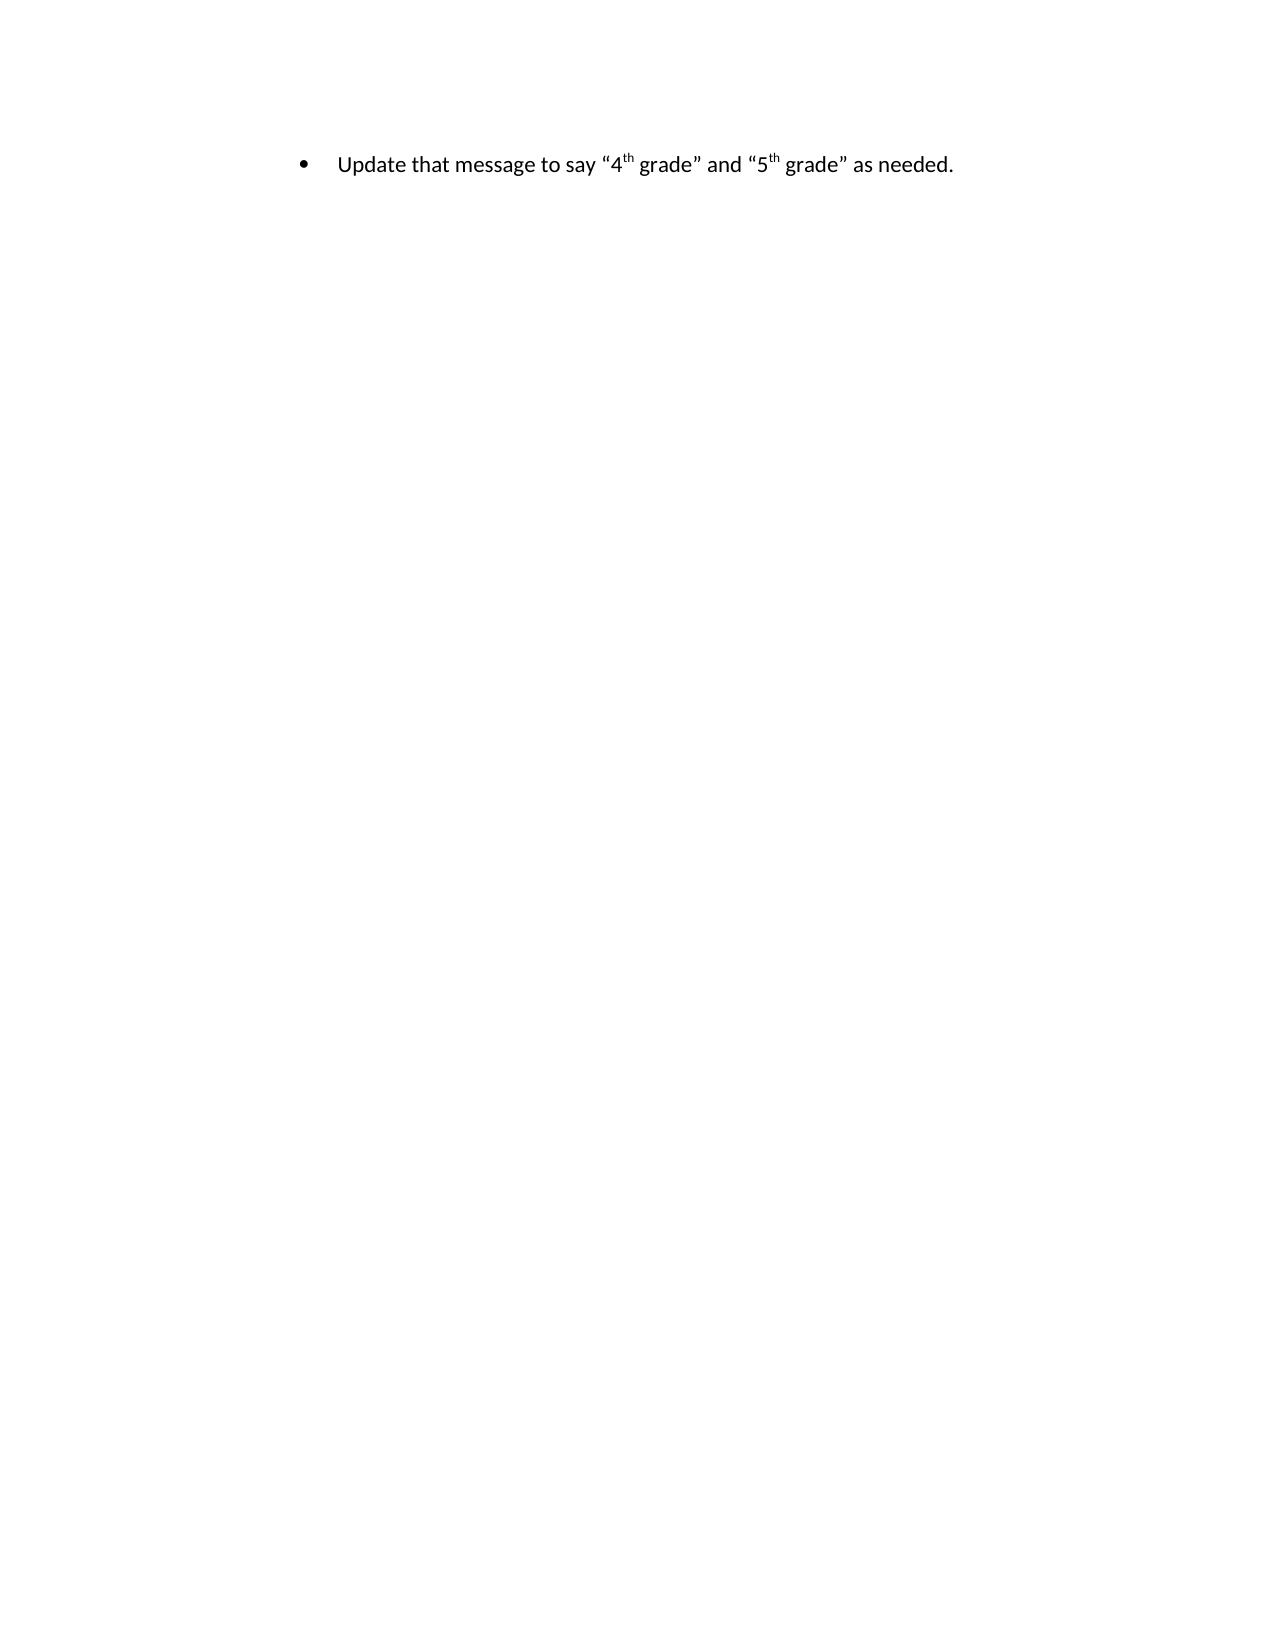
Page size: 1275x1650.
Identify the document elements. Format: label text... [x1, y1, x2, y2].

list Update that message to say “4th grade” and “5th grade” as needed. [300, 150, 1125, 178]
